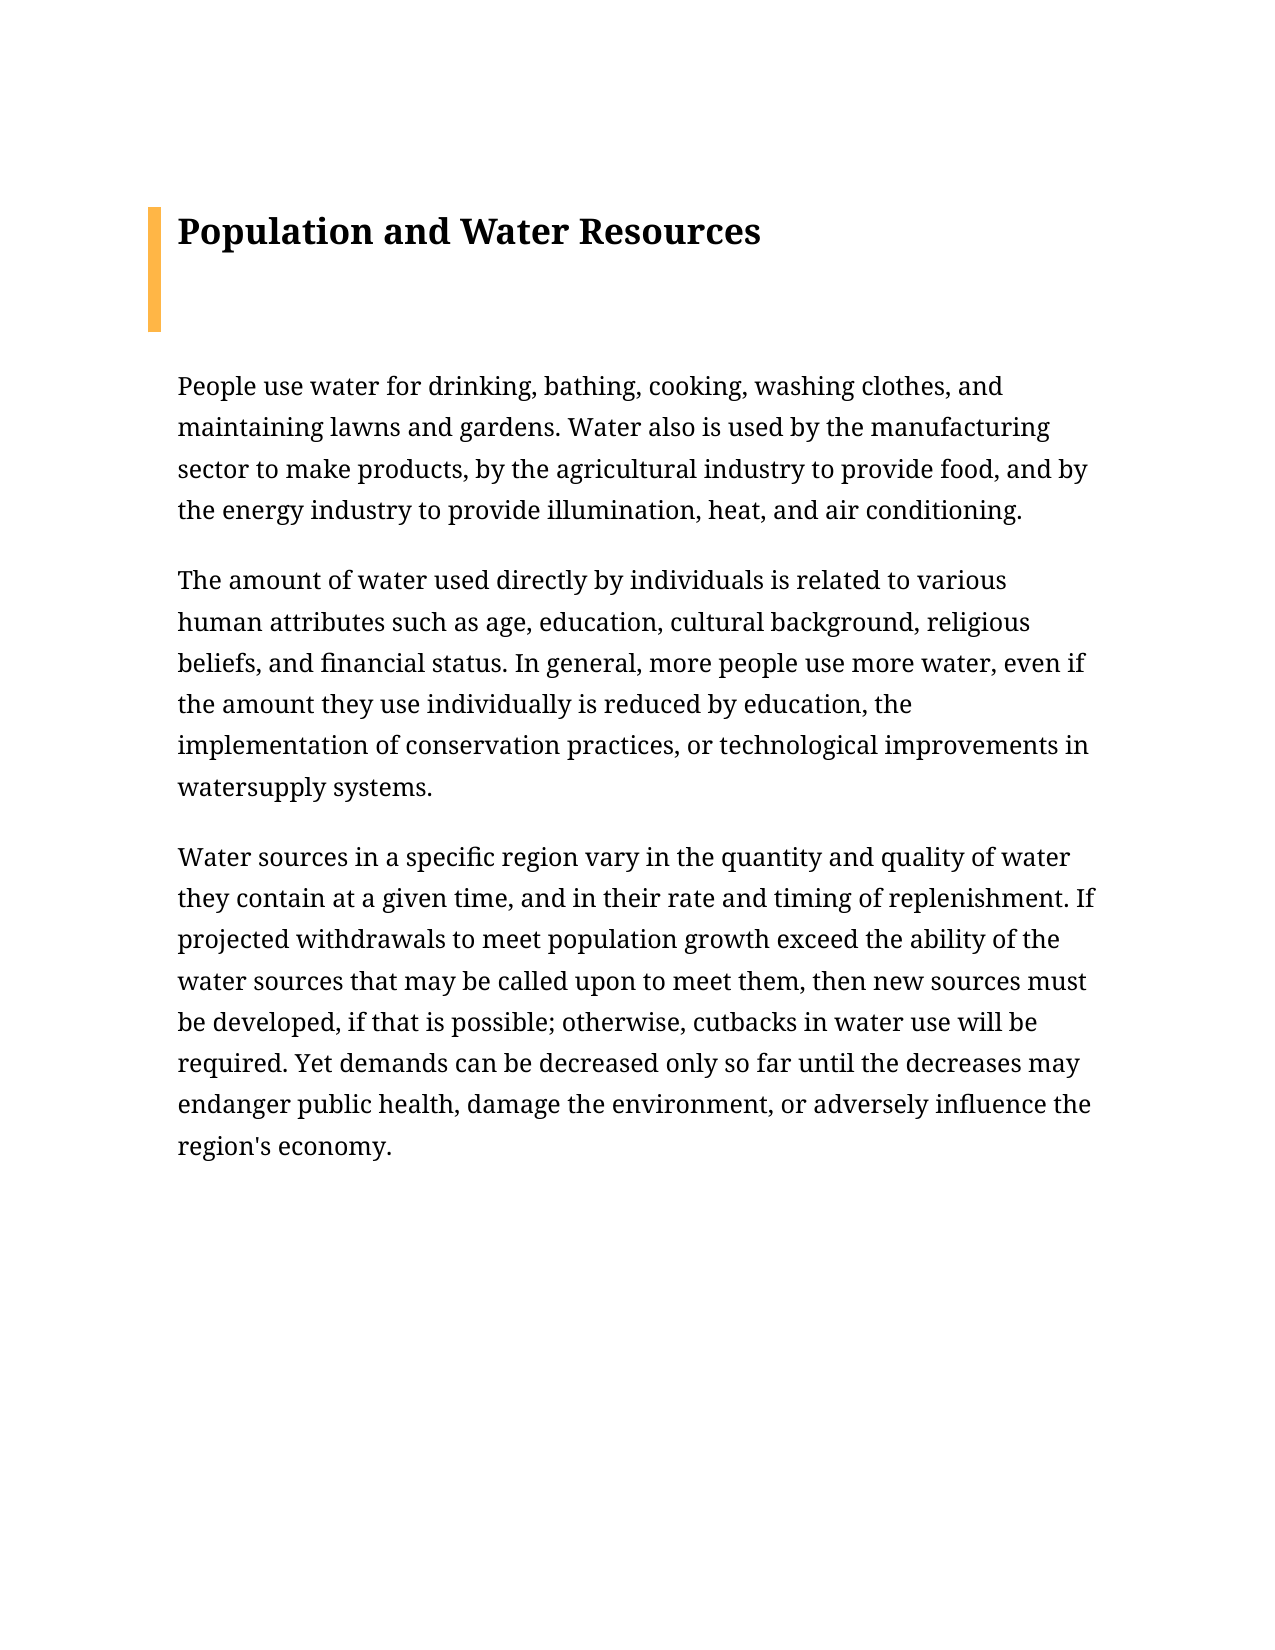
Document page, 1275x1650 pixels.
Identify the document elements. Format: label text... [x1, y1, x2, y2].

text Water sources in a specific region vary in the quantity and quality of water they contain at a given time, and in their rate and timing of replenishment. If projected withdrawals to meet population growth exceed the ability of the water sources that may be called upon to meet them, then new sources must be developed, if that is possible; otherwise, cutbacks in water use will be required. Yet demands can be decreased only so far until the decreases may endanger public health, damage the environment, or adversely influence the region's economy. [177, 832, 1098, 1162]
text The amount of water used directly by individuals is related to various human attributes such as age, education, cultural background, religious beliefs, and financial status. In general, more people use more water, even if the amount they use individually is reduced by education, the implementation of conservation practices, or technological improvements in watersupply systems. [177, 556, 1098, 803]
text Population and Water Resources [177, 207, 1098, 255]
text People use water for drinking, bathing, cooking, washing clothes, and maintaining lawns and gardens. Water also is used by the manufacturing sector to make products, by the agricultural industry to provide food, and by the energy industry to provide illumination, heat, and air conditioning. [177, 362, 1098, 527]
